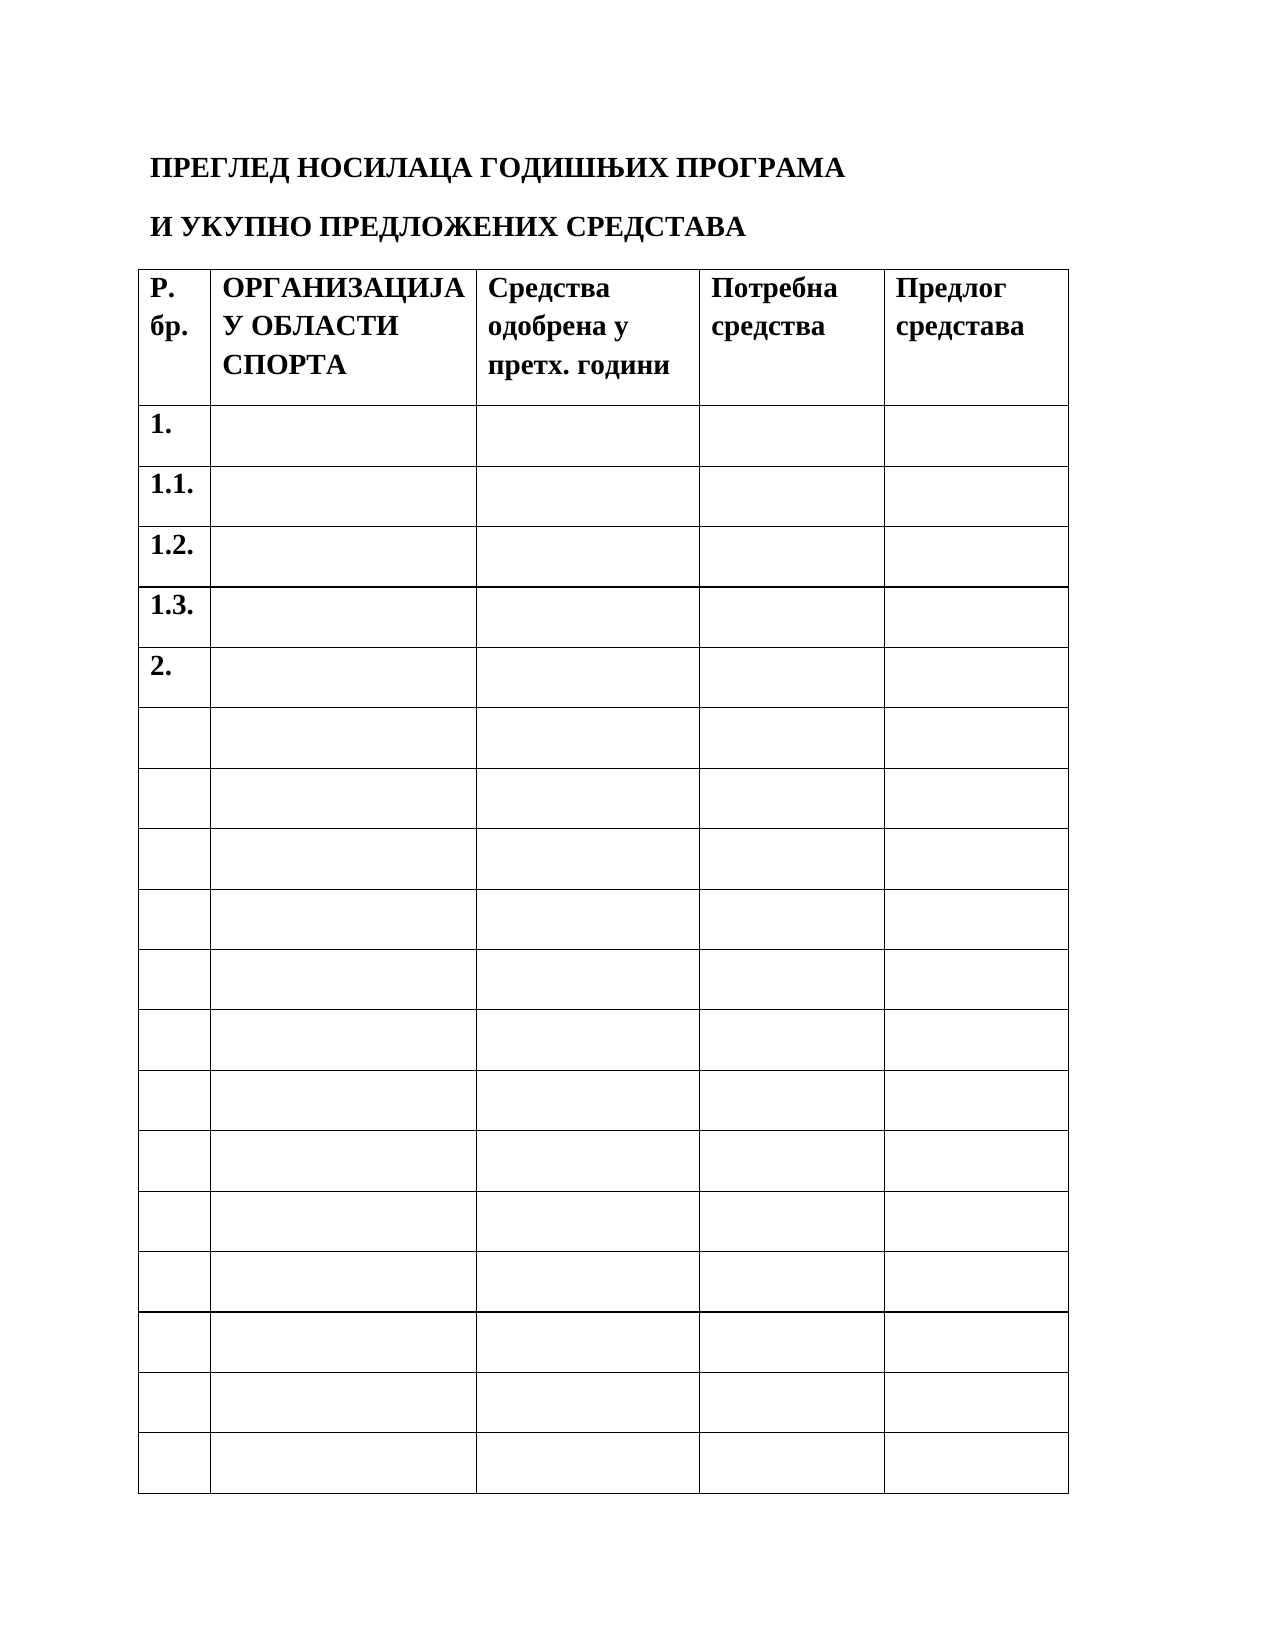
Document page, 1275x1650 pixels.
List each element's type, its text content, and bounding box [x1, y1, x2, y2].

table_header ОРГАНИЗАЦИЈА У ОБЛАСТИ СПОРТА [211, 270, 476, 405]
table_cell [211, 1373, 476, 1432]
table_cell [211, 1313, 476, 1372]
table_cell [477, 1010, 699, 1070]
table_cell [885, 1071, 1068, 1130]
table_cell [477, 708, 699, 768]
table_cell [139, 829, 210, 888]
table_cell [885, 648, 1068, 707]
table_cell [700, 588, 884, 647]
table_cell [885, 708, 1068, 768]
table_cell [885, 406, 1068, 466]
table_cell [139, 1010, 210, 1070]
table_cell [211, 890, 476, 949]
table_cell [211, 708, 476, 768]
table_cell [211, 1131, 476, 1191]
table_cell [885, 1192, 1068, 1251]
table_cell [211, 467, 476, 526]
table_cell [139, 950, 210, 1009]
table_cell [700, 1192, 884, 1251]
table_cell [139, 1373, 210, 1432]
table_cell [885, 950, 1068, 1009]
table_cell [700, 1433, 884, 1493]
table_cell [700, 890, 884, 949]
table_cell [885, 1313, 1068, 1372]
table_cell [477, 1433, 699, 1493]
table_cell [885, 769, 1068, 828]
table_cell [885, 467, 1068, 526]
table_cell 1.3. [139, 588, 210, 647]
table_cell 1. [139, 406, 210, 466]
table_header Предлог средстава [885, 270, 1068, 405]
table_cell [211, 527, 476, 586]
table_cell [885, 890, 1068, 949]
table_cell [477, 1313, 699, 1372]
table_cell [700, 467, 884, 526]
table_cell [477, 467, 699, 526]
table_cell [700, 1131, 884, 1191]
table_cell [700, 1252, 884, 1311]
table_cell [700, 527, 884, 586]
table_cell [885, 1131, 1068, 1191]
table_cell [477, 1373, 699, 1432]
table_cell [700, 1373, 884, 1432]
table_cell [885, 588, 1068, 647]
table_cell [885, 1010, 1068, 1070]
table_cell [477, 588, 699, 647]
table_cell [477, 1131, 699, 1191]
table_cell [211, 1192, 476, 1251]
table_cell [700, 950, 884, 1009]
table_cell [885, 1252, 1068, 1311]
table_header Потребна средства [700, 270, 884, 405]
table_cell 1.1. [139, 467, 210, 526]
table_header Р. бр. [139, 270, 210, 405]
table_cell [139, 1131, 210, 1191]
text И УКУПНО ПРЕДЛОЖЕНИХ СРЕДСТАВА [150, 209, 1125, 243]
table_cell [477, 1252, 699, 1311]
table_cell [211, 588, 476, 647]
table_cell [700, 648, 884, 707]
table_cell [477, 1071, 699, 1130]
table_cell [477, 648, 699, 707]
table_cell [139, 1252, 210, 1311]
table_cell [477, 950, 699, 1009]
table_cell [211, 769, 476, 828]
table_cell [700, 406, 884, 466]
table_cell [885, 1373, 1068, 1432]
table_cell [139, 1192, 210, 1251]
table_cell [139, 890, 210, 949]
table_cell [139, 1071, 210, 1130]
table_cell [477, 406, 699, 466]
table_cell [211, 950, 476, 1009]
table_cell [211, 1071, 476, 1130]
table_cell [885, 1433, 1068, 1493]
table_cell [700, 1071, 884, 1130]
table_header Средства одобрена у претх. години [477, 270, 699, 405]
table_cell [211, 648, 476, 707]
table_cell [211, 406, 476, 466]
table_cell [477, 890, 699, 949]
text ПРЕГЛЕД НОСИЛАЦА ГОДИШЊИХ ПРОГРАМА [150, 150, 1125, 183]
table_cell [477, 527, 699, 586]
table_cell [700, 829, 884, 888]
table_cell [700, 708, 884, 768]
table_cell [700, 1313, 884, 1372]
table_cell [477, 829, 699, 888]
table_cell [700, 1010, 884, 1070]
table_cell 2. [139, 648, 210, 707]
table_cell [139, 769, 210, 828]
table_cell [700, 769, 884, 828]
table_cell [211, 1433, 476, 1493]
table_cell [211, 1252, 476, 1311]
table_cell [885, 527, 1068, 586]
table_cell [211, 829, 476, 888]
table_cell [139, 1313, 210, 1372]
table_cell 1.2. [139, 527, 210, 586]
table_cell [139, 1433, 210, 1493]
table_cell [211, 1010, 476, 1070]
table_cell [477, 769, 699, 828]
table_cell [139, 708, 210, 768]
table_cell [885, 829, 1068, 888]
table_cell [477, 1192, 699, 1251]
